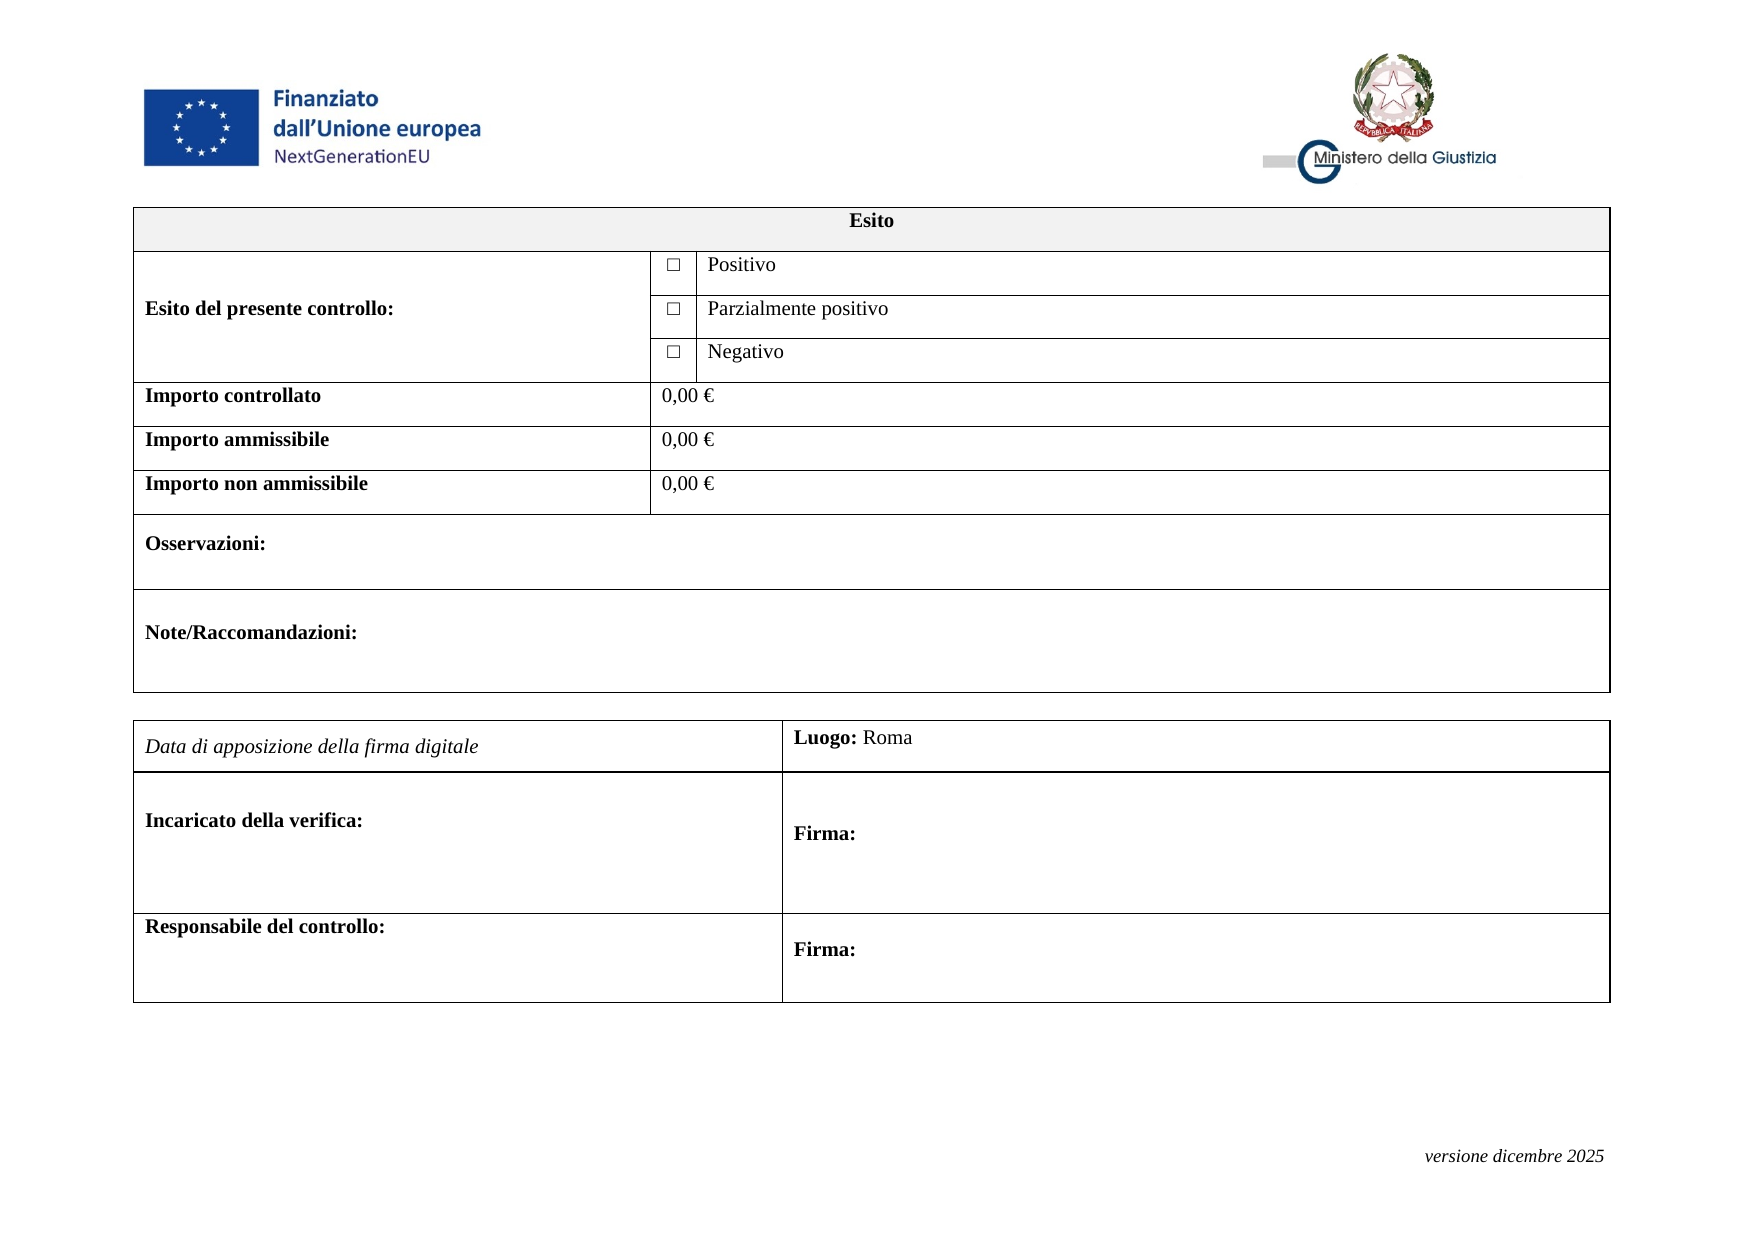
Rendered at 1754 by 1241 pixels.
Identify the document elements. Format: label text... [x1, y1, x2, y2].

table_cell Firma: [783, 914, 1609, 1002]
table_cell Osservazioni: [134, 515, 1609, 589]
table_cell Importo ammissibile [134, 427, 650, 470]
table_cell □ [651, 296, 696, 338]
table_cell Importo non ammissibile [134, 471, 650, 514]
table_cell Esito del presente controllo: [134, 252, 650, 382]
table_cell Parzialmente positivo [697, 296, 1609, 338]
table_cell 0,00 € [651, 427, 1609, 470]
table_cell Importo controllato [134, 383, 650, 426]
picture [1200, 41, 1605, 207]
table_cell Positivo [697, 252, 1609, 294]
table_cell □ [651, 252, 696, 294]
table_header Esito [134, 208, 1609, 251]
table_cell Responsabile del controllo: [134, 914, 782, 1002]
table_header Data di apposizione della firma digitale [134, 721, 782, 771]
table_cell Firma: [783, 773, 1609, 913]
picture [132, 80, 500, 176]
table_header Luogo: Roma [783, 721, 1609, 771]
table_cell 0,00 € [651, 383, 1609, 426]
table_cell Note/Raccomandazioni: [134, 590, 1609, 692]
table_cell Negativo [697, 339, 1609, 382]
table_cell Incaricato della verifica: [134, 773, 782, 913]
table_cell □ [651, 339, 696, 382]
table_cell 0,00 € [651, 471, 1609, 514]
